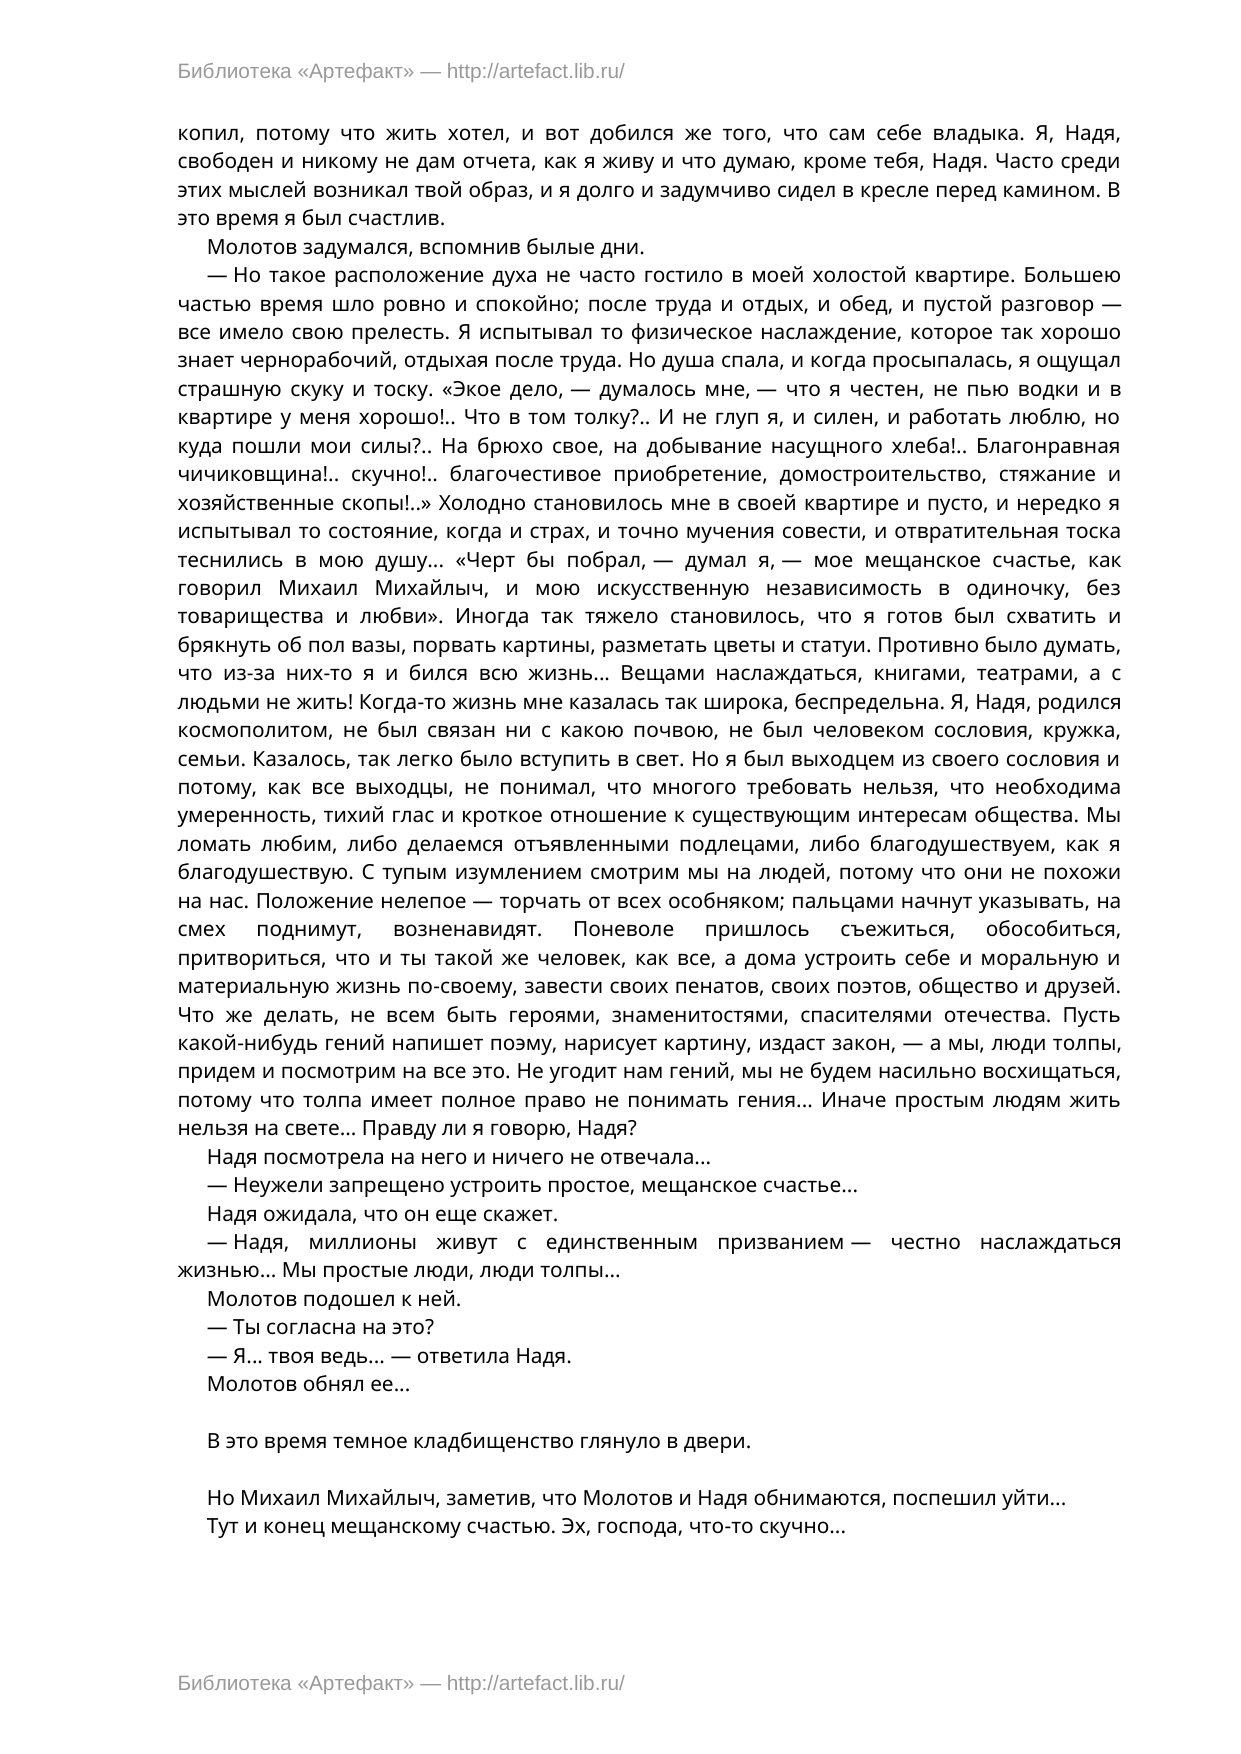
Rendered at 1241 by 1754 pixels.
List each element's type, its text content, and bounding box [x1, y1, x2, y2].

text Молотов обнял ее... [177, 1369, 1122, 1398]
text — Ты согласна на это? [177, 1312, 1122, 1341]
text — Надя, миллионы живут с единственным призванием — честно наслаждаться жизнью... Мы простые люди, люди толпы... [177, 1227, 1122, 1284]
text — Но такое расположение духа не часто гостило в моей холостой квартире. Большею частью время шло ровно и спокойно; после труда и отдых, и обед, и пустой разговор — все имело свою прелесть. Я испытывал то физическое наслаждение, которое так хорошо знает чернорабочий, отдыхая после труда. Но душа спала, и когда просыпалась, я ощущал страшную скуку и тоску. «Экое дело, — думалось мне, — что я честен, не пью водки и в квартире у меня хорошо!.. Что в том толку?.. И не глуп я, и силен, и работать люблю, но куда пошли мои силы?.. На брюхо свое, на добывание насущного хлеба!.. Благонравная чичиковщина!.. скучно!.. благочестивое приобретение, домостроительство, стяжание и хозяйственные скопы!..» Холодно становилось мне в своей квартире и пусто, и нередко я испытывал то состояние, когда и страх, и точно мучения совести, и отвратительная тоска теснились в мою душу... «Черт бы побрал, — думал я, — мое мещанское счастье, как говорил Михаил Михайлыч, и мою искусственную независимость в одиночку, без товарищества и любви». Иногда так тяжело становилось, что я готов был схватить и брякнуть об пол вазы, порвать картины, разметать цветы и статуи. Противно было думать, что из-за них-то я и бился всю жизнь... Вещами наслаждаться, книгами, театрами, а с людьми не жить! Когда-то жизнь мне казалась так широка, беспредельна. Я, Надя, родился космополитом, не был связан ни с какою почвою, не был человеком сословия, кружка, семьи. Казалось, так легко было вступить в свет. Но я был выходцем из своего сословия и потому, как все выходцы, не понимал, что многого требовать нельзя, что необходима умеренность, тихий глас и кроткое отношение к существующим интересам общества. Мы ломать любим, либо делаемся отъявленными подлецами, либо благодушествуем, как я благодушествую. С тупым изумлением смотрим мы на людей, потому что они не похожи на нас. Положение нелепое — торчать от всех особняком; пальцами начнут указывать, на смех поднимут, возненавидят. Поневоле пришлось съежиться, обособиться, притвориться, что и ты такой же человек, как все, а дома устроить себе и моральную и материальную жизнь по-своему, завести своих пенатов, своих поэтов, общество и друзей. Что же делать, не всем быть героями, знаменитостями, спасителями отечества. Пусть какой-нибудь гений напишет поэму, нарисует картину, издаст закон, — а мы, люди толпы, придем и посмотрим на все это. Не угодит нам гений, мы не будем насильно восхищаться, потому что толпа имеет полное право не понимать гения... Иначе простым людям жить нельзя на свете... Правду ли я говорю, Надя? [177, 260, 1122, 1142]
text Молотов задумался, вспомнив былые дни. [177, 232, 1122, 260]
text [177, 118, 1122, 232]
text Надя ожидала, что он еще скажет. [177, 1199, 1122, 1227]
text Но Михаил Михайлыч, заметив, что Молотов и Надя обнимаются, поспешил уйти... [177, 1483, 1122, 1512]
text В это время темное кладбищенство глянуло в двери. [177, 1426, 1122, 1455]
text Тут и конец мещанскому счастью. Эх, господа, что-то скучно... [177, 1512, 1122, 1540]
text — Я... твоя ведь... — ответила Надя. [177, 1341, 1122, 1369]
text Надя посмотрела на него и ничего не отвечала... [177, 1142, 1122, 1170]
text Молотов подошел к ней. [177, 1284, 1122, 1312]
text — Неужели запрещено устроить простое, мещанское счастье... [177, 1170, 1122, 1199]
